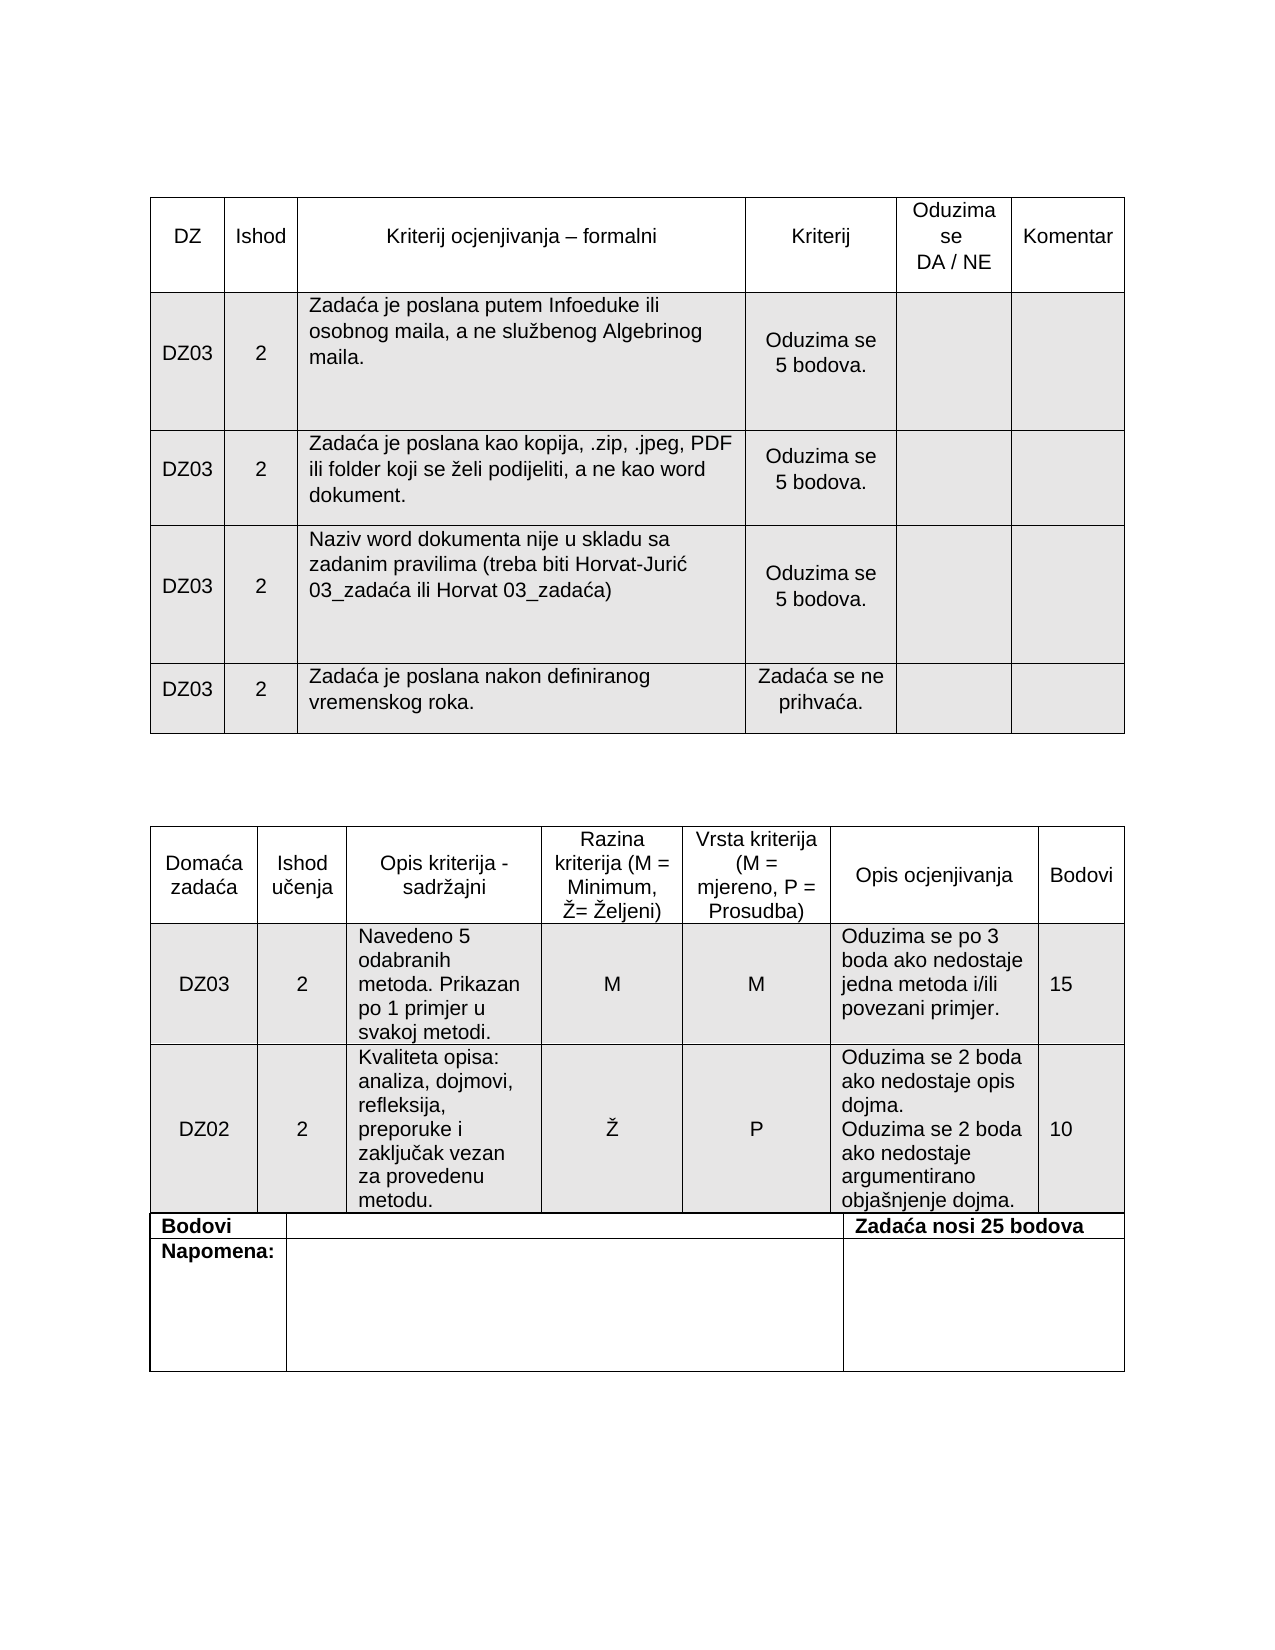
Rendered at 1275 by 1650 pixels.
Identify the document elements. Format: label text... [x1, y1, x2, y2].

table_cell Zadaća je poslana kao kopija, .zip, .jpeg, PDF ili folder koji se želi podijeliti, a ne kao word dokument. [298, 431, 745, 525]
table_header Zadaća nosi 25 bodova [844, 1214, 1124, 1238]
table_header DZ [151, 198, 224, 292]
table_cell Zadaća je poslana nakon definiranog vremenskog roka. [298, 664, 745, 733]
table_cell [844, 1239, 1124, 1371]
table_cell 2 [225, 431, 297, 525]
table_cell Oduzima se 2 boda ako nedostaje opis dojma. Oduzima se 2 boda ako nedostaje argumentirano objašnjenje dojma. [831, 1045, 1038, 1212]
table_cell [287, 1239, 843, 1371]
table_cell [897, 431, 1011, 525]
table_cell Oduzima se 5 bodova. [746, 526, 896, 663]
table_cell Naziv word dokumenta nije u skladu sa zadanim pravilima (treba biti Horvat-Jurić 03_zadaća ili Horvat 03_zadaća) [298, 526, 745, 663]
table_cell Kvaliteta opisa: analiza, dojmovi, refleksija, preporuke i zaključak vezan za provedenu metodu. [347, 1045, 541, 1212]
table_cell DZ03 [151, 664, 224, 733]
table_cell 2 [225, 664, 297, 733]
table_cell M [542, 924, 682, 1043]
table_cell Oduzima se 5 bodova. [746, 293, 896, 430]
table_cell Napomena: [151, 1239, 286, 1371]
table_cell [897, 664, 1011, 733]
table_cell [1012, 664, 1124, 733]
table_header Kriterij ocjenjivanja – formalni [298, 198, 745, 292]
table_header Bodovi [151, 1214, 286, 1238]
table_header Opis ocjenjivanja [831, 827, 1038, 923]
table_cell Zadaća se ne prihvaća. [746, 664, 896, 733]
table_cell [1012, 293, 1124, 430]
table_header Domaća zadaća [151, 827, 257, 923]
table_header Ishod [225, 198, 297, 292]
table_cell 2 [225, 526, 297, 663]
table_cell [1012, 526, 1124, 663]
table_header Bodovi [1039, 827, 1124, 923]
table_cell DZ03 [151, 526, 224, 663]
table_cell 10 [1039, 1045, 1124, 1212]
table_cell [1012, 431, 1124, 525]
table_cell 15 [1039, 924, 1124, 1043]
table_cell DZ03 [151, 293, 224, 430]
table_cell [897, 293, 1011, 430]
table_cell 2 [225, 293, 297, 430]
table_header [287, 1214, 843, 1238]
table_header Komentar [1012, 198, 1124, 292]
table_cell M [683, 924, 830, 1043]
table_cell Navedeno 5 odabranih metoda. Prikazan po 1 primjer u svakoj metodi. [347, 924, 541, 1043]
table_cell Oduzima se 5 bodova. [746, 431, 896, 525]
table_cell 2 [258, 924, 346, 1043]
table_header Opis kriterija - sadržajni [347, 827, 541, 923]
table_cell DZ03 [151, 924, 257, 1043]
table_cell DZ03 [151, 431, 224, 525]
table_cell 2 [258, 1045, 346, 1212]
table_cell P [683, 1045, 830, 1212]
table_cell DZ02 [151, 1045, 257, 1212]
table_cell Ž [542, 1045, 682, 1212]
table_header Razina kriterija (M = Minimum, Ž= Željeni) [542, 827, 682, 923]
table_header Vrsta kriterija (M = mjereno, P = Prosudba) [683, 827, 830, 923]
table_header Ishod učenja [258, 827, 346, 923]
table_header Kriterij [746, 198, 896, 292]
table_header Oduzima se DA / NE [897, 198, 1011, 292]
table_cell [897, 526, 1011, 663]
table_cell Zadaća je poslana putem Infoeduke ili osobnog maila, a ne službenog Algebrinog maila. [298, 293, 745, 430]
table_cell Oduzima se po 3 boda ako nedostaje jedna metoda i/ili povezani primjer. [831, 924, 1038, 1043]
